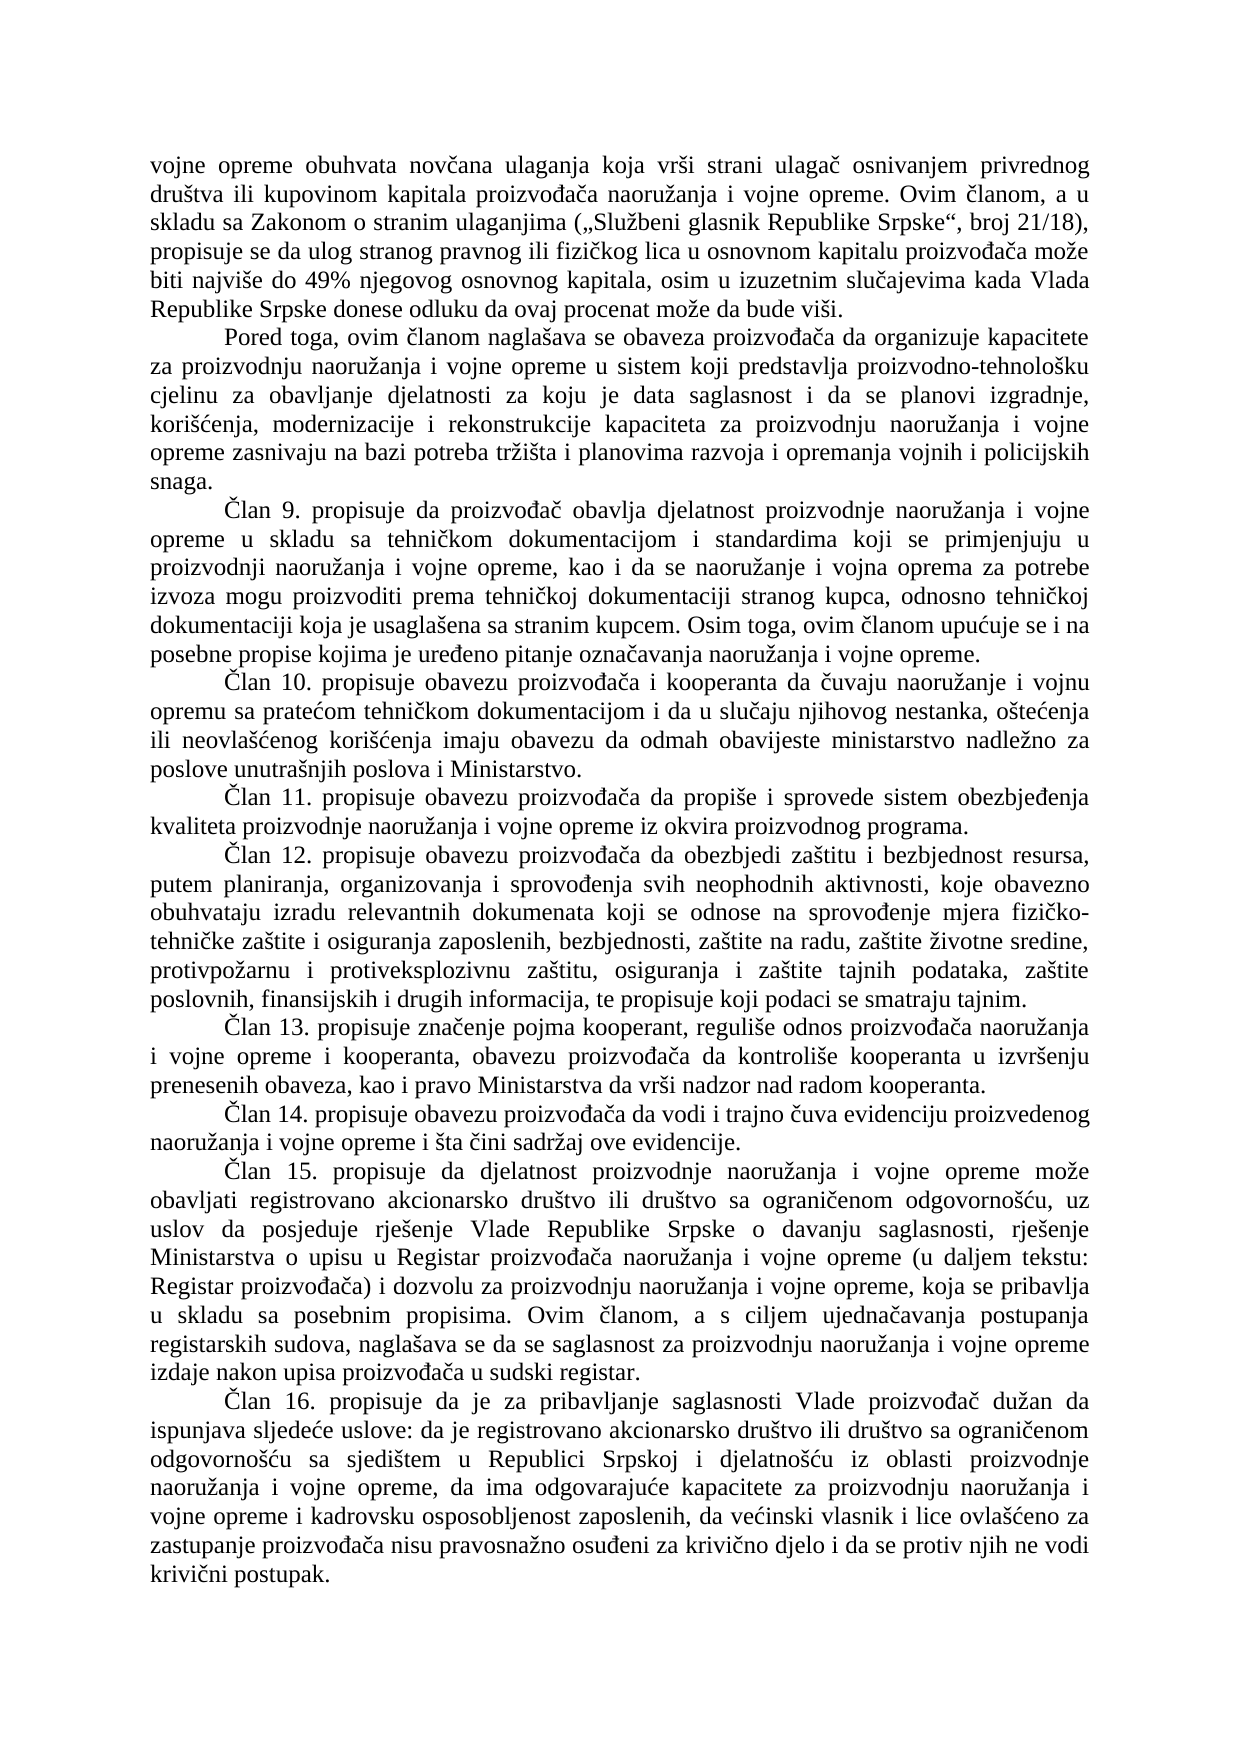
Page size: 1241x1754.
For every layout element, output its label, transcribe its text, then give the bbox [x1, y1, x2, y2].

text Član 12. propisuje obavezu proizvođača da obezbjedi zaštitu i bezbjednost resursa, putem planiranja, organizovanja i sprovođenja svih neophodnih aktivnosti, koje obavezno obuhvataju izradu relevantnih dokumenata koji se odnose na sprovođenje mjera fizičko-tehničke zaštite i osiguranja zaposlenih, bezbjednosti, zaštite na radu, zaštite životne sredine, protivpožarnu i protiveksplozivnu zaštitu, osiguranja i zaštite tajnih podataka, zaštite poslovnih, finansijskih i drugih informacija, te propisuje koji podaci se smatraju tajnim. [150, 840, 1090, 1012]
text Član 10. propisuje obavezu proizvođača i kooperanta da čuvaju naoružanje i vojnu opremu sa pratećom tehničkom dokumentacijom i da u slučaju njihovog nestanka, oštećenja ili neovlašćenog korišćenja imaju obavezu da odmah obavijeste ministarstvo nadležno za poslove unutrašnjih poslova i Ministarstvo. [150, 667, 1090, 782]
text Član 13. propisuje značenje pojma kooperant, reguliše odnos proizvođača naoružanja i vojne opreme i kooperanta, obavezu proizvođača da kontroliše kooperanta u izvršenju prenesenih obaveza, kao i pravo Ministarstva da vrši nadzor nad radom kooperanta. [150, 1012, 1090, 1099]
text Član 9. propisuje da proizvođač obavlja djelatnost proizvodnje naoružanja i vojne opreme u skladu sa tehničkom dokumentacijom i standardima koji se primjenjuju u proizvodnji naoružanja i vojne opreme, kao i da se naoružanje i vojna oprema za potrebe izvoza mogu proizvoditi prema tehničkoj dokumentaciji stranog kupca, odnosno tehničkoj dokumentaciji koja je usaglašena sa stranim kupcem. Osim toga, ovim članom upućuje se i na posebne propise kojima je uređeno pitanje označavanja naoružanja i vojne opreme. [150, 495, 1090, 667]
text Pored toga, ovim članom naglašava se obaveza proizvođača da organizuje kapacitete za proizvodnju naoružanja i vojne opreme u sistem koji predstavlja proizvodno-tehnološku cjelinu za obavljanje djelatnosti za koju je data saglasnost i da se planovi izgradnje, korišćenja, modernizacije i rekonstrukcije kapaciteta za proizvodnju naoružanja i vojne opreme zasnivaju na bazi potreba tržišta i planovima razvoja i opremanja vojnih i policijskih snaga. [150, 322, 1090, 495]
text Član 11. propisuje obavezu proizvođača da propiše i sprovede sistem obezbjeđenja kvaliteta proizvodnje naoružanja i vojne opreme iz okvira proizvodnog programa. [150, 782, 1090, 840]
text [150, 150, 1090, 322]
text Član 14. propisuje obavezu proizvođača da vodi i trajno čuva evidenciju proizvedenog naoružanja i vojne opreme i šta čini sadržaj ove evidencije. [150, 1099, 1090, 1156]
text Član 16. propisuje da je za pribavljanje saglasnosti Vlade proizvođač dužan da ispunjava sljedeće uslove: da je registrovano akcionarsko društvo ili društvo sa ograničenom odgovornošću sa sjedištem u Republici Srpskoj i djelatnošću iz oblasti proizvodnje naoružanja i vojne opreme, da ima odgovarajuće kapacitete za proizvodnju naoružanja i vojne opreme i kadrovsku osposobljenost zaposlenih, da većinski vlasnik i lice ovlašćeno za zastupanje proizvođača nisu pravosnažno osuđeni za krivično djelo i da se protiv njih ne vodi krivični postupak. [150, 1386, 1090, 1587]
text Član 15. propisuje da djelatnost proizvodnje naoružanja i vojne opreme može obavljati registrovano akcionarsko društvo ili društvo sa ograničenom odgovornošću, uz uslov da posjeduje rješenje Vlade Republike Srpske o davanju saglasnosti, rješenje Ministarstva o upisu u Registar proizvođača naoružanja i vojne opreme (u daljem tekstu: Registar proizvođača) i dozvolu za proizvodnju naoružanja i vojne opreme, koja se pribavlja u skladu sa posebnim propisima. Ovim članom, a s ciljem ujednačavanja postupanja registarskih sudova, naglašava se da se saglasnost za proizvodnju naoružanja i vojne opreme izdaje nakon upisa proizvođača u sudski registar. [150, 1156, 1090, 1386]
